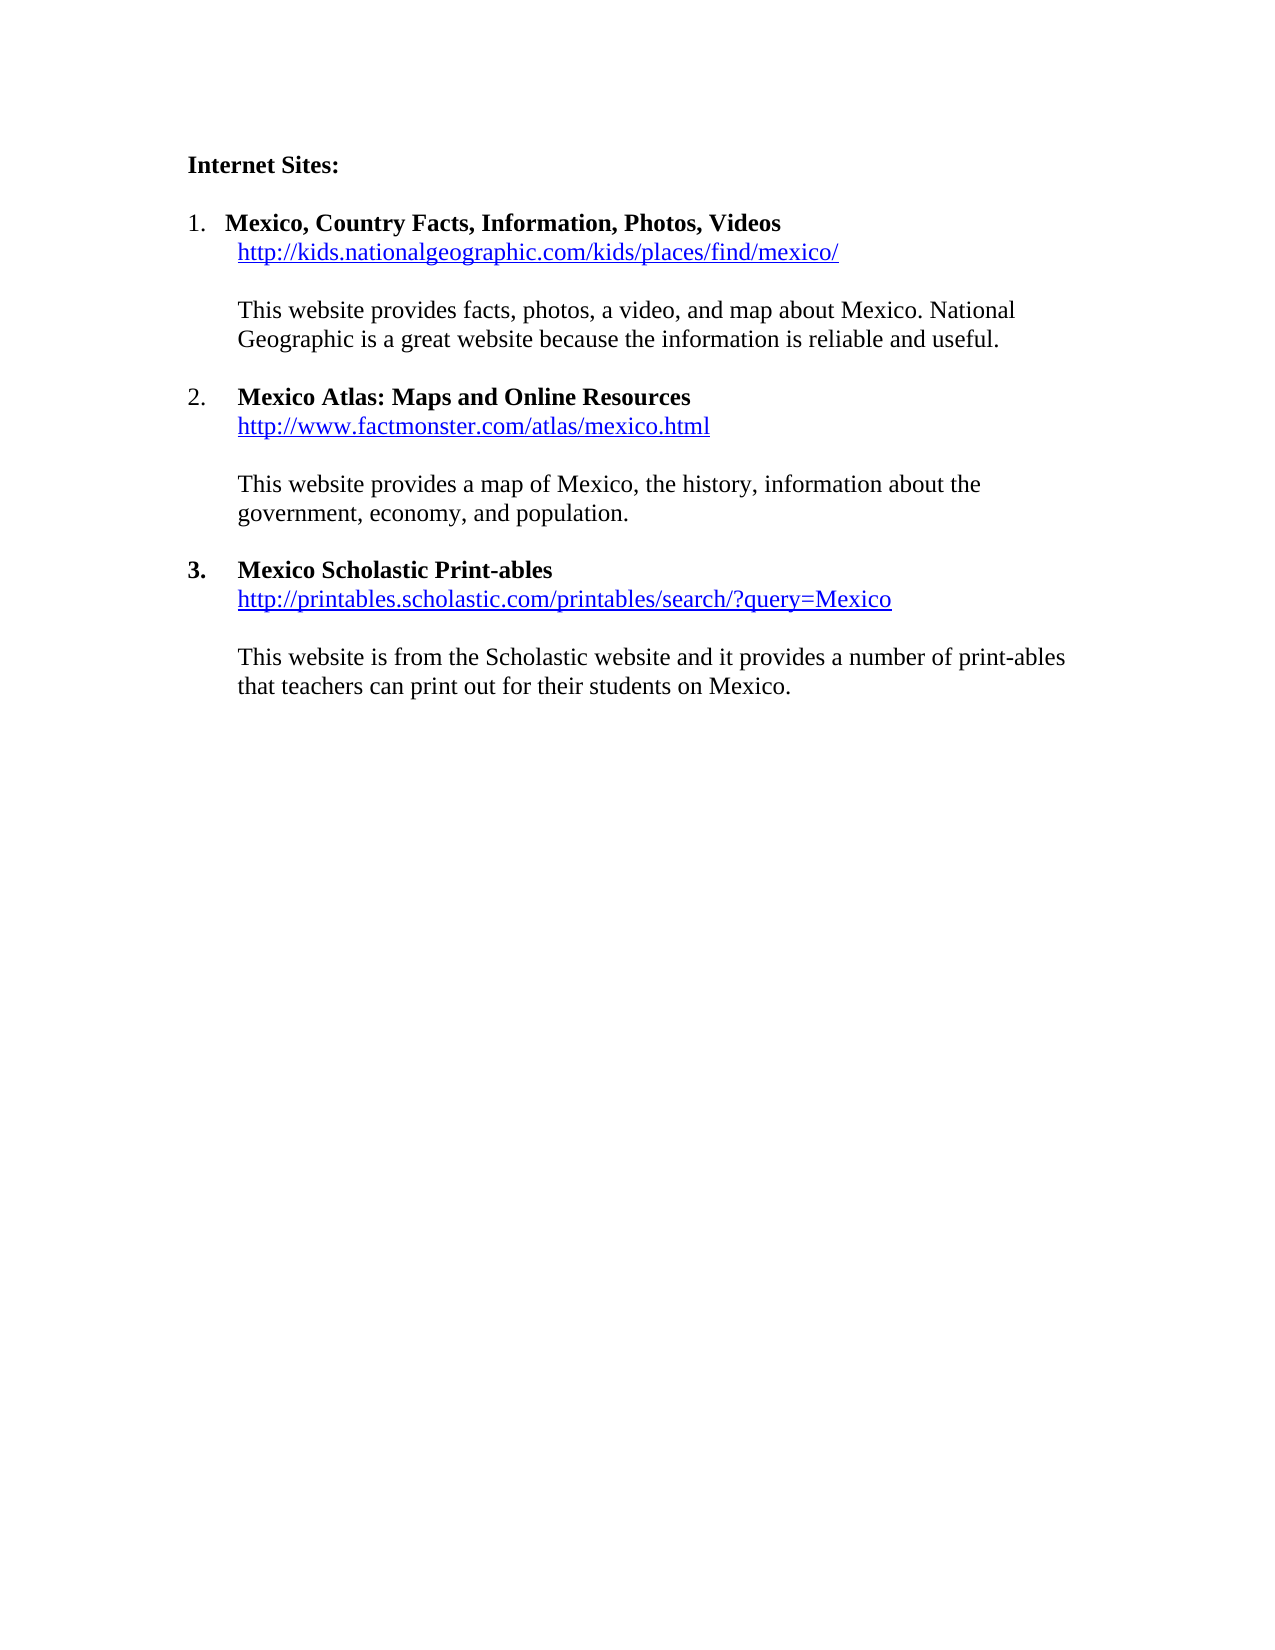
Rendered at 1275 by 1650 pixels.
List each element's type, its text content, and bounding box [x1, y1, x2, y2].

text http://kids.nationalgeographic.com/kids/places/find/mexico/ [187, 237, 1087, 266]
text Geographic is a great website because the information is reliable and useful. [187, 324, 1087, 353]
text http://printables.scholastic.com/printables/search/?query=Mexico [187, 584, 1087, 613]
text Internet Sites: [187, 150, 1087, 179]
text government, economy, and population. [187, 498, 1087, 526]
text 2. Mexico Atlas: Maps and Online Resources [187, 382, 1087, 411]
text that teachers can print out for their students on Mexico. [187, 671, 1087, 700]
list Mexico, Country Facts, Information, Photos, Videos [187, 208, 1087, 237]
text This website provides facts, photos, a video, and map about Mexico. National [187, 295, 1087, 324]
text This website is from the Scholastic website and it provides a number of print-ables [187, 642, 1087, 671]
text 3. Mexico Scholastic Print-ables [187, 556, 1087, 584]
text http://www.factmonster.com/atlas/mexico.html [187, 411, 1087, 439]
text This website provides a map of Mexico, the history, information about the [187, 469, 1087, 497]
